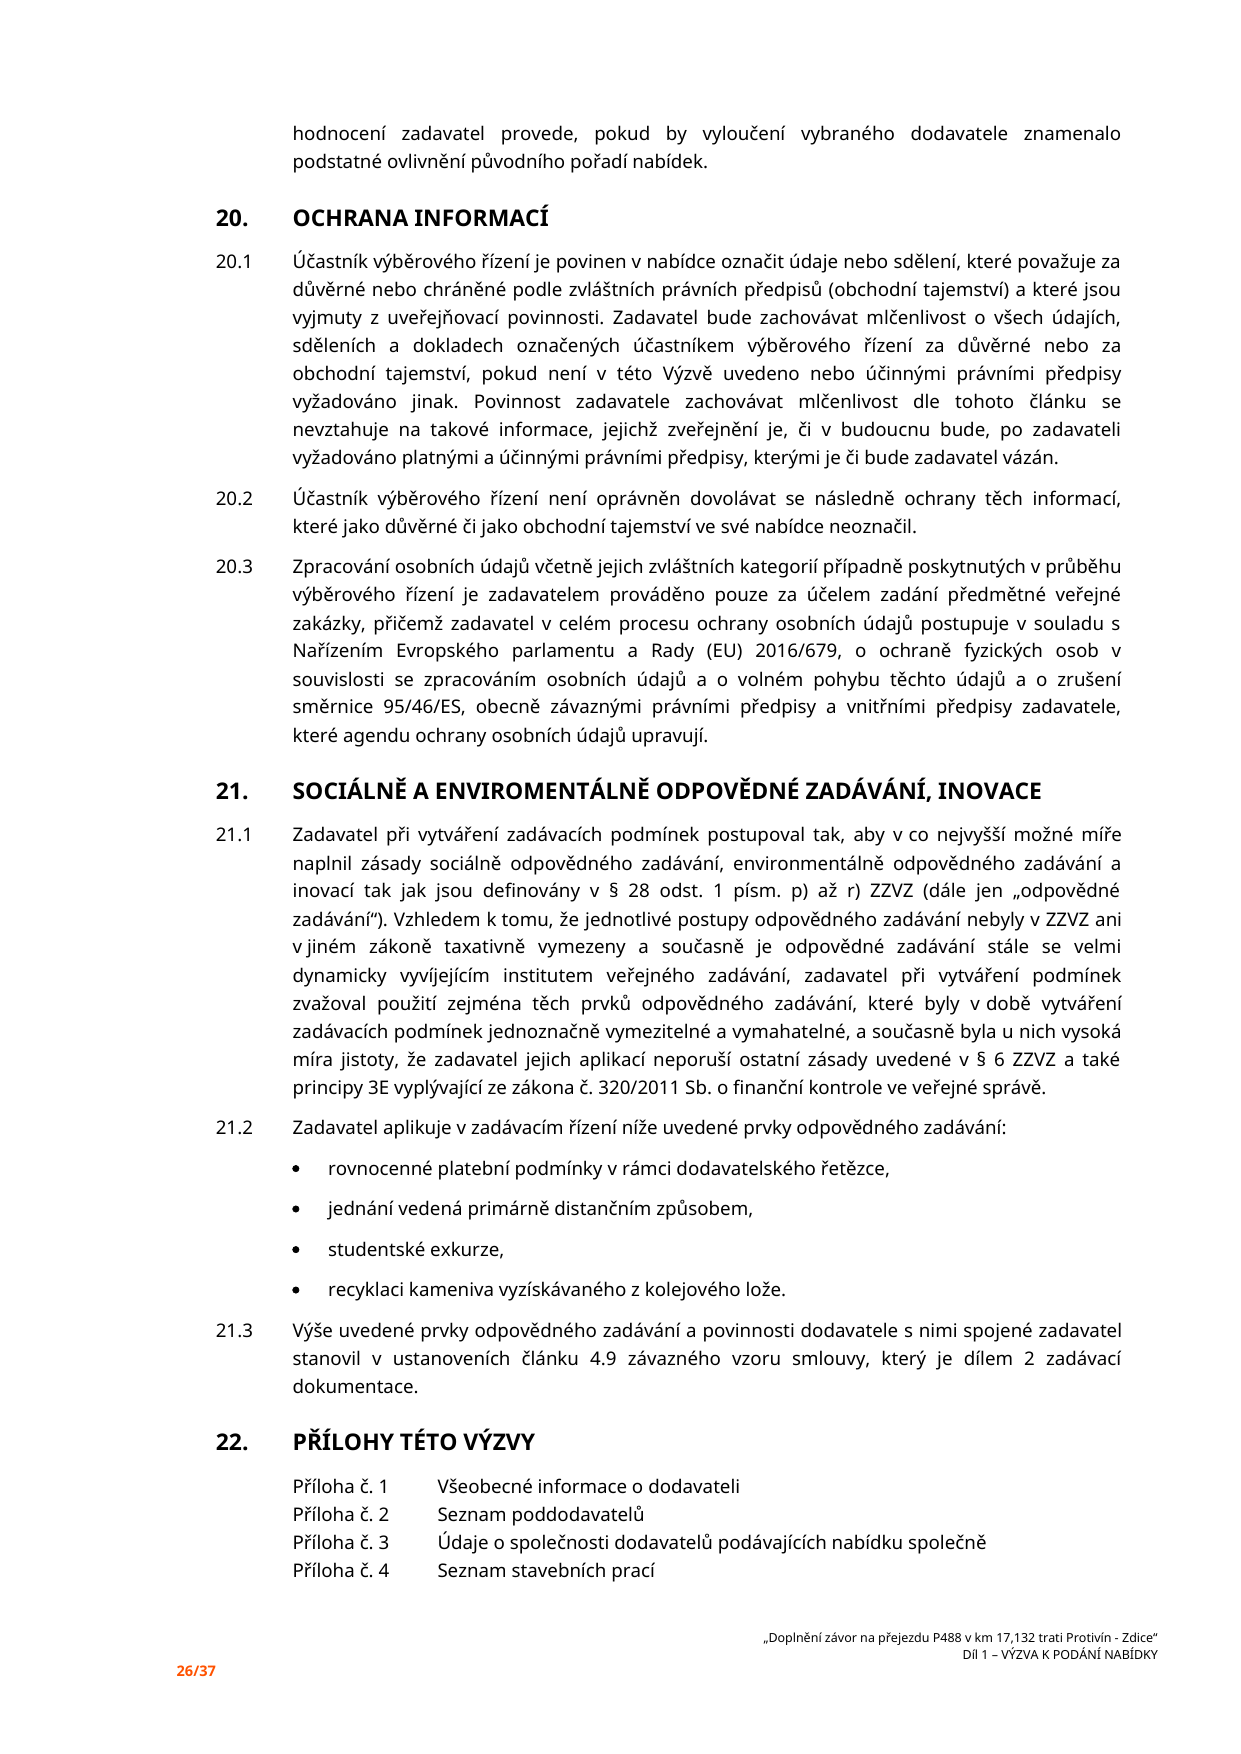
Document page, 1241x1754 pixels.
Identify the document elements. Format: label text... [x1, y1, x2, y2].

text Výše uvedené prvky odpovědného zadávání a povinnosti dodavatele s nimi spojené zadavatel stanovil v ustanoveních článku 4.9 závazného vzoru smlouvy, který je dílem 2 zadávací dokumentace. [216, 1317, 1122, 1399]
text studentské exkurze, [292, 1236, 1122, 1262]
text Zpracování osobních údajů včetně jejich zvláštních kategorií případně poskytnutých v průběhu výběrového řízení je zadavatelem prováděno pouze za účelem zadání předmětné veřejné zakázky, přičemž zadavatel v celém procesu ochrany osobních údajů postupuje v souladu s Nařízením Evropského parlamentu a Rady (EU) 2016/679, o ochraně fyzických osob v souvislosti se zpracováním osobních údajů a o volném pohybu těchto údajů a o zrušení směrnice 95/46/ES, obecně závaznými právními předpisy a vnitřními předpisy zadavatele, které agendu ochrany osobních údajů upravují. [216, 554, 1122, 747]
text Zadavatel při vytváření zadávacích podmínek postupoval tak, aby v co nejvyšší možné míře naplnil zásady sociálně odpovědného zadávání, environmentálně odpovědného zadávání a inovací tak jak jsou definovány v § 28 odst. 1 písm. p) až r) ZZVZ (dále jen „odpovědné zadávání“). Vzhledem k tomu, že jednotlivé postupy odpovědného zadávání nebyly v ZZVZ ani v jiném zákoně taxativně vymezeny a současně je odpovědné zadávání stále se velmi dynamicky vyvíjejícím institutem veřejného zadávání, zadavatel při vytváření podmínek zvažoval použití zejména těch prvků odpovědného zadávání, které byly v době vytváření zadávacích podmínek jednoznačně vymezitelné a vymahatelné, a současně byla u nich vysoká míra jistoty, že zadavatel jejich aplikací neporuší ostatní zásady uvedené v § 6 ZZVZ a také principy 3E vyplývající ze zákona č. 320/2011 Sb. o finanční kontrole ve veřejné správě. [216, 822, 1122, 1099]
text SOCIÁLNĚ A ENVIROMENTÁLNĚ ODPOVĚDNÉ ZADÁVÁNÍ, INOVACE [216, 775, 1122, 806]
text Účastník výběrového řízení není oprávněn dovolávat se následně ochrany těch informací, které jako důvěrné či jako obchodní tajemství ve své nabídce neoznačil. [216, 485, 1122, 539]
text rovnocenné platební podmínky v rámci dodavatelského řetězce, [292, 1155, 1122, 1181]
text OCHRANA INFORMACÍ [216, 202, 1122, 233]
text Zadavatel aplikuje v zadávacím řízení níže uvedené prvky odpovědného zadávání: [216, 1114, 1122, 1140]
text Příloha č. 1 Všeobecné informace o dodavateli [292, 1473, 1122, 1498]
text PŘÍLOHY TÉTO VÝZVY [216, 1426, 1122, 1457]
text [216, 121, 1122, 174]
text recyklaci kameniva vyzískávaného z kolejového lože. [292, 1277, 1122, 1302]
text jednání vedená primárně distančním způsobem, [292, 1196, 1122, 1221]
text Příloha č. 4 Seznam stavebních prací [292, 1557, 1122, 1583]
text Příloha č. 3 Údaje o společnosti dodavatelů podávajících nabídku společně [292, 1529, 1122, 1554]
text Účastník výběrového řízení je povinen v nabídce označit údaje nebo sdělení, které považuje za důvěrné nebo chráněné podle zvláštních právních předpisů (obchodní tajemství) a které jsou vyjmuty z uveřejňovací povinnosti. Zadavatel bude zachovávat mlčenlivost o všech údajích, sděleních a dokladech označených účastníkem výběrového řízení za důvěrné nebo za obchodní tajemství, pokud není v této Výzvě uvedeno nebo účinnými právními předpisy vyžadováno jinak. Povinnost zadavatele zachovávat mlčenlivost dle tohoto článku se nevztahuje na takové informace, jejichž zveřejnění je, či v budoucnu bude, po zadavateli vyžadováno platnými a účinnými právními předpisy, kterými je či bude zadavatel vázán. [216, 248, 1122, 470]
text Příloha č. 2 Seznam poddodavatelů [292, 1501, 1122, 1527]
